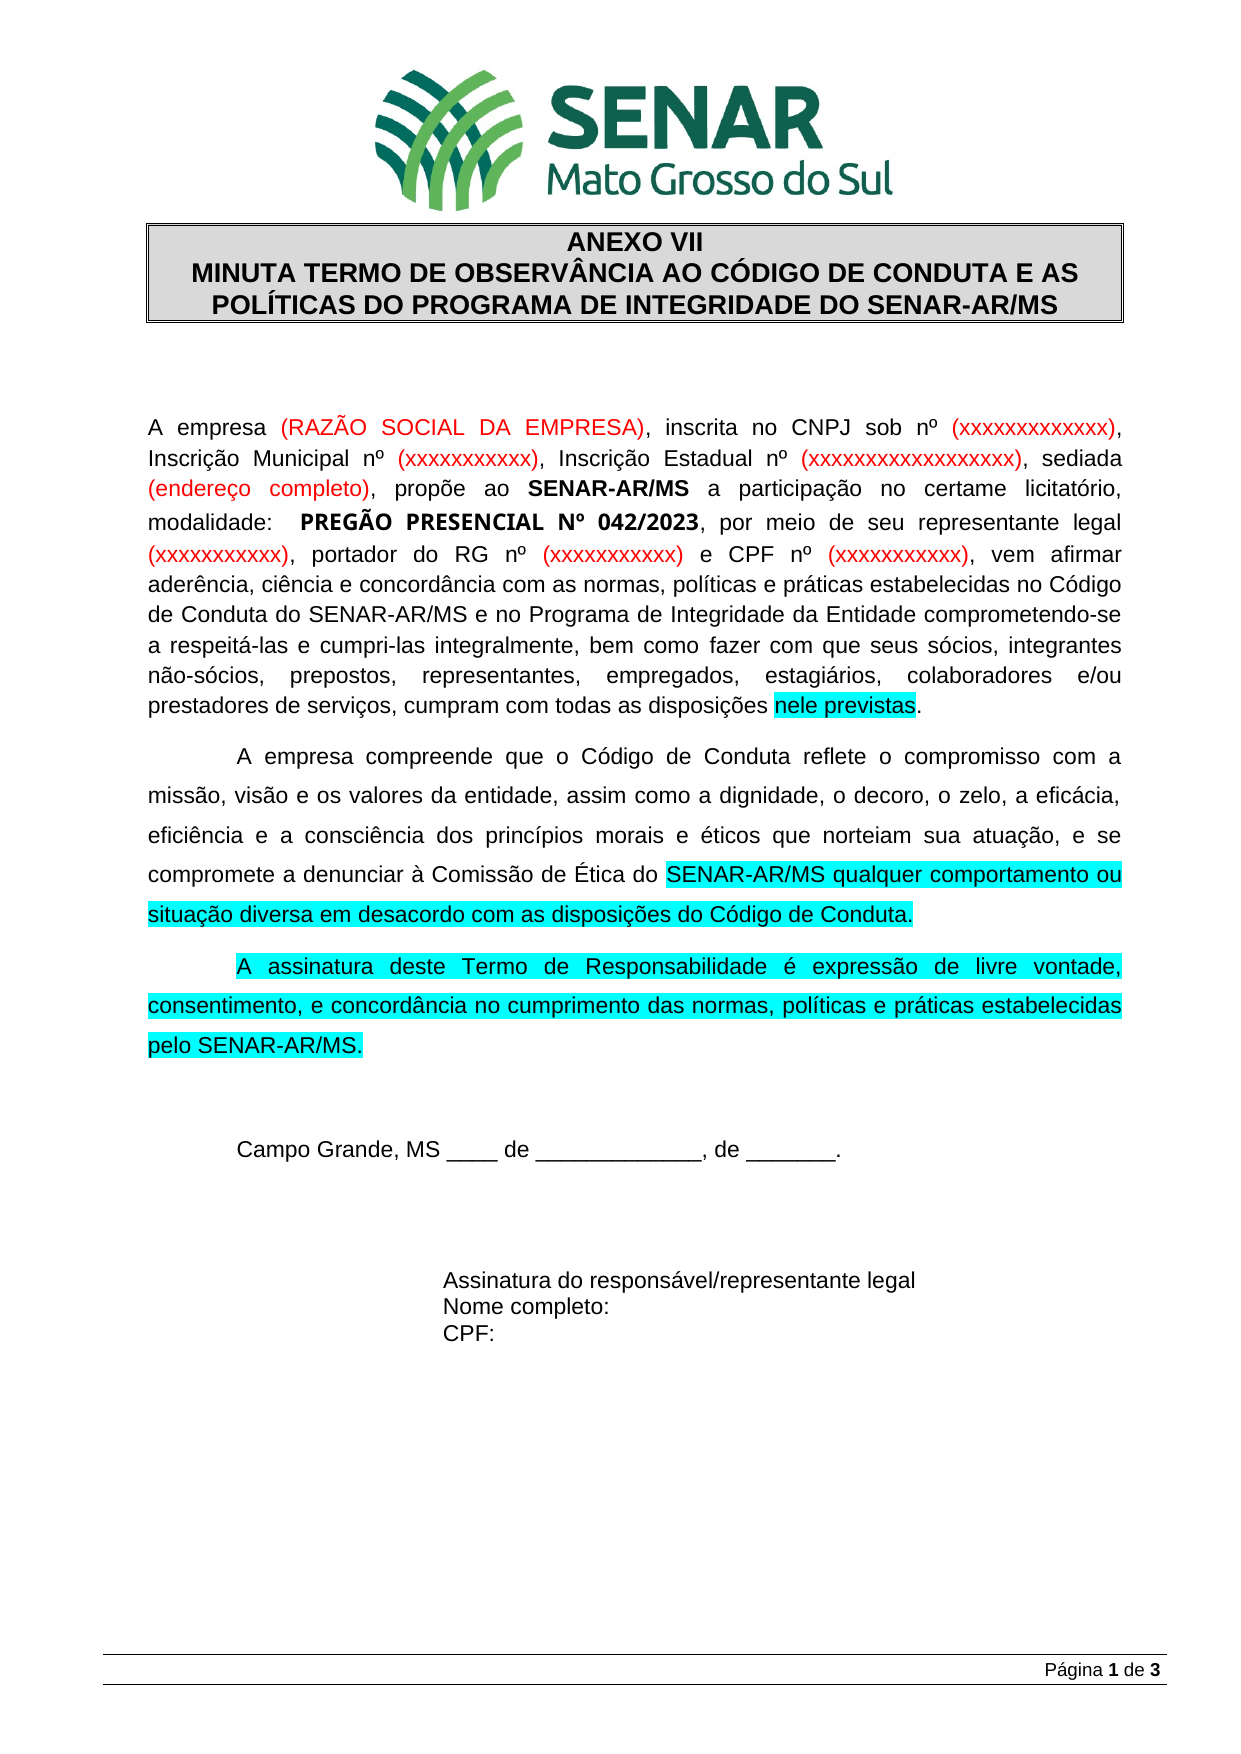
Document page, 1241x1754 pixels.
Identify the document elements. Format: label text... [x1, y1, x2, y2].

text A assinatura deste Termo de Responsabilidade é expressão de livre vontade, consentimento, e concordância no cumprimento das normas, políticas e práticas estabelecidas pelo SENAR-AR/MS. [148, 953, 1122, 993]
table_header ANEXO VII MINUTA TERMO DE OBSERVÂNCIA AO CÓDIGO DE CONDUTA E AS POLÍTICAS DO PROGRAMA DE INTEGRIDADE DO SENAR-AR/MS [149, 226, 1121, 320]
text A empresa compreende que o Código de Conduta reflete o compromisso com a missão, visão e os valores da entidade, assim como a dignidade, o decoro, o zelo, a eficácia, eficiência e a consciência dos princípios morais e éticos que norteiam sua atuação, e se compromete a denunciar à Comissão de Ética do SENAR-AR/MS qualquer comportamento ou situação diversa em desacordo com as disposições do Código de Conduta. [148, 743, 1122, 927]
text A assinatura deste Termo de Responsabilidade é expressão de livre vontade, consentimento, e concordância no cumprimento das normas, políticas e práticas estabelecidas pelo SENAR-AR/MS. [148, 1019, 1122, 1058]
text Assinatura do responsável/representante legal [148, 1267, 1122, 1293]
text Nome completo: [354, 1293, 1122, 1319]
text CPF: [354, 1319, 1122, 1346]
text A empresa (RAZÃO SOCIAL DA EMPRESA), inscrita no CNPJ sob nº (xxxxxxxxxxxxx), Inscrição Municipal nº (xxxxxxxxxxx), Inscrição Estadual nº (xxxxxxxxxxxxxxxxxx), sediada (endereço completo), propõe ao SENAR-AR/MS a participação no certame licitatório, modalidade: PREGÃO PRESENCIAL Nº 042/2023, por meio de seu representante legal (xxxxxxxxxxx), portador do RG nº (xxxxxxxxxxx) e CPF nº (xxxxxxxxxxx), vem afirmar aderência, ciência e concordância com as normas, políticas e práticas estabelecidas no Código de Conduta do SENAR-AR/MS e no Programa de Integridade da Entidade comprometendo-se a respeitá-las e cumpri-las integralmente, bem como fazer com que seus sócios, integrantes não-sócios, prepostos, representantes, empregados, estagiários, colaboradores e/ou prestadores de serviços, cumpram com todas as disposições nele previstas. [148, 414, 1122, 718]
text Campo Grande, MS ____ de _____________, de _______. [148, 1136, 1122, 1162]
picture [365, 59, 905, 223]
